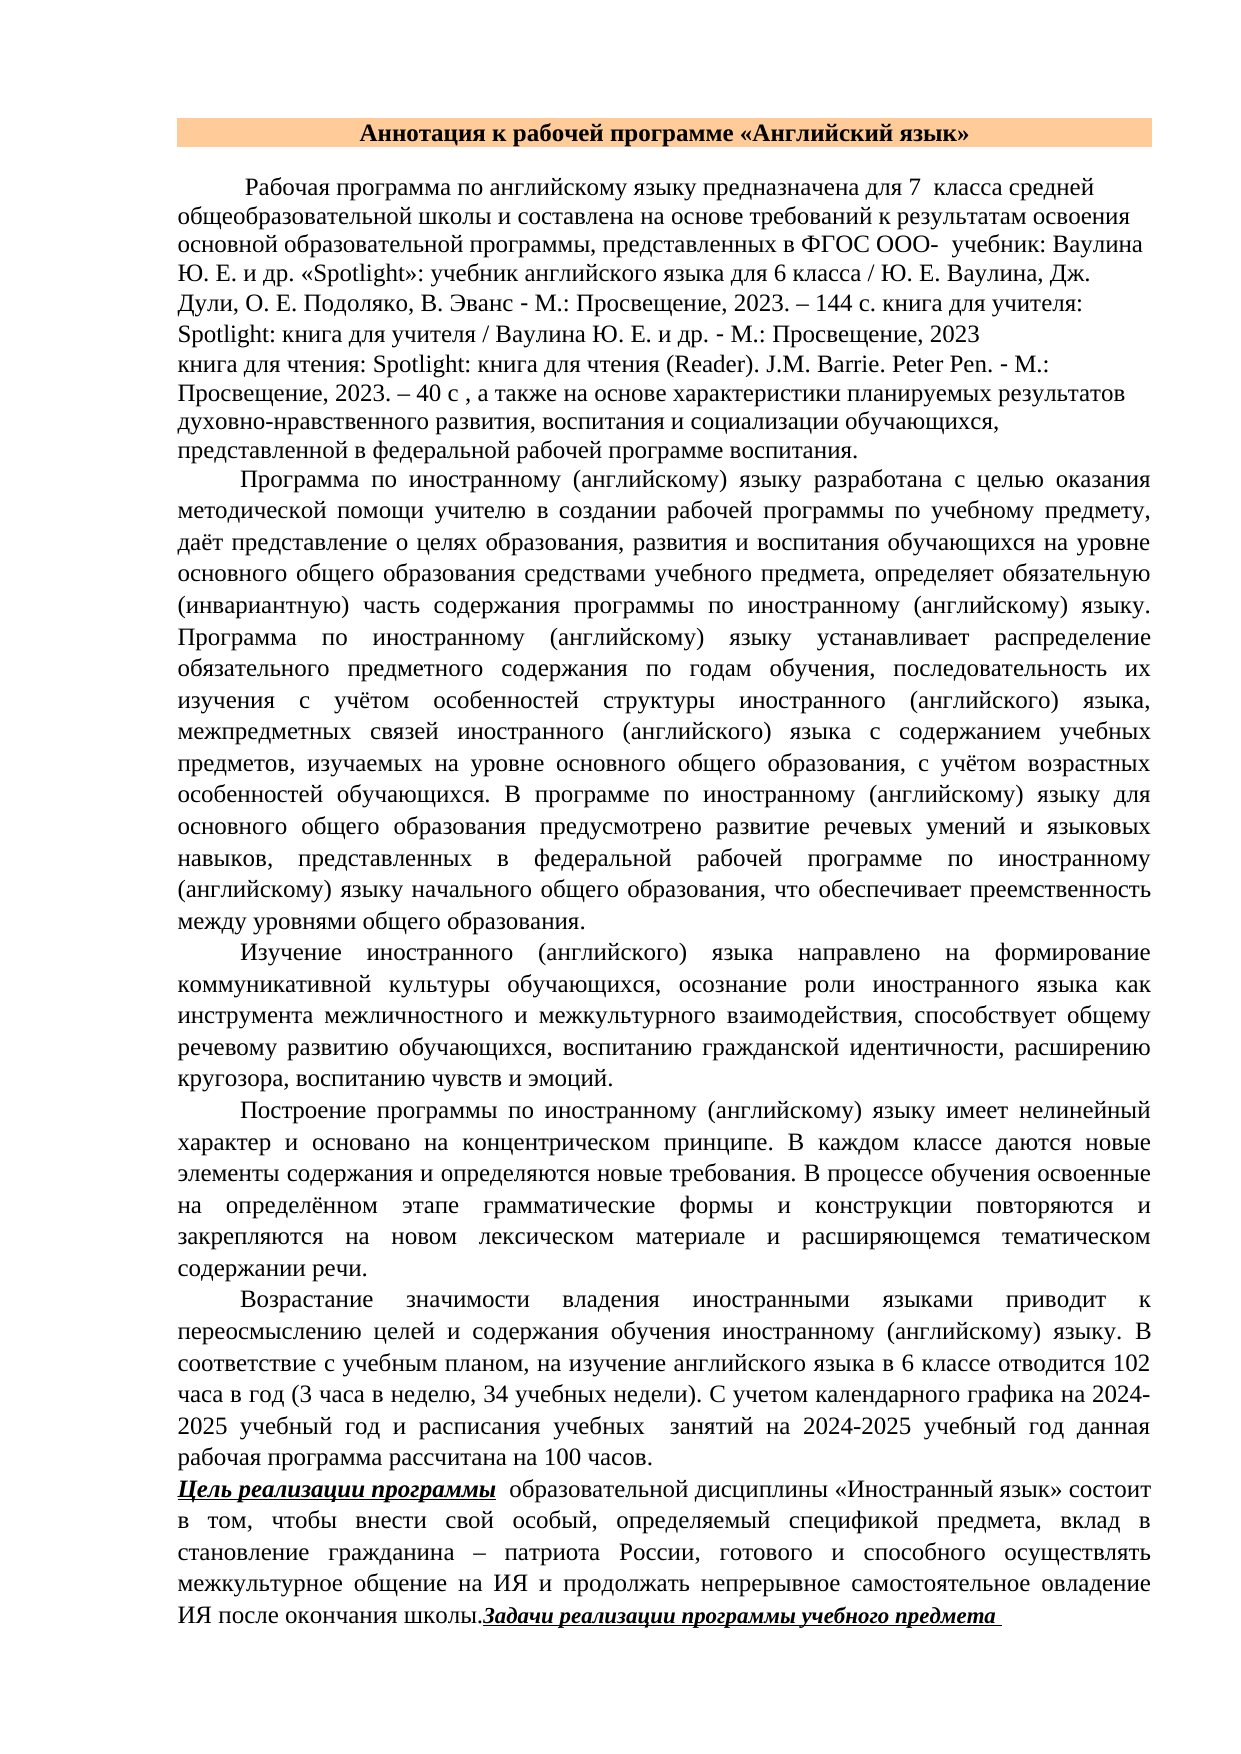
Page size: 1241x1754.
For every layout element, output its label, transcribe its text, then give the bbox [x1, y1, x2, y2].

text Рабочая программа по английскому языку предназначена для 7 класса средней общеобразовательной школы и составлена на основе требований к результатам освоения основной образовательной программы, представленных в ФГОС ООО- учебник: Ваулина Ю. Е. и др. «Spotlight»: учебник английского языка для 6 класса / Ю. Е. Ваулина, Дж. Дули, О. Е. Подоляко, В. Эванс ‐ М.: Просвещение, 2023. – 144 с. книга для учителя: Spotlight: книга для учителя / Ваулина Ю. Е. и др. ‐ М.: Просвещение, 2023 [177, 172, 1152, 347]
text Возрастание значимости владения иностранными языками приводит к переосмыслению целей и содержания обучения иностранному (английскому) языку. В соответствие с учебным планом, на изучение английского языка в 6 классе отводится 102 часа в год (3 часа в неделю, 34 учебных недели). С учетом календарного графика на 2024-2025 учебный год и расписания учебных занятий на 2024-2025 учебный год данная рабочая программа рассчитана на 100 часов. [177, 1284, 1152, 1471]
text Аннотация к рабочей программе «Английский язык» [177, 118, 1152, 147]
text Программа по иностранному (английскому) языку разработана с целью оказания методической помощи учителю в создании рабочей программы по учебному предмету, даёт представление о целях образования, развития и воспитания обучающихся на уровне основного общего образования средствами учебного предмета, определяет обязательную (инвариантную) часть содержания программы по иностранному (английскому) языку. Программа по иностранному (английскому) языку устанавливает распределение обязательного предметного содержания по годам обучения, последовательность их изучения с учётом особенностей структуры иностранного (английского) языка, межпредметных связей иностранного (английского) языка с содержанием учебных предметов, изучаемых на уровне основного общего образования, с учётом возрастных особенностей обучающихся. В программе по иностранному (английскому) языку для основного общего образования предусмотрено развитие речевых умений и языковых навыков, представленных в федеральной рабочей программе по иностранному (английскому) языку начального общего образования, что обеспечивает преемственность между уровнями общего образования. [177, 464, 1152, 934]
text Цель реализации программы образовательной дисциплины «Иностранный язык» состоит в том, чтобы внести свой особый, определяемый спецификой предмета, вклад в становление гражданина – патриота России, готового и способного осуществлять межкультурное общение на ИЯ и продолжать непрерывное самостоятельное овладение ИЯ после окончания школы.Задачи реализации программы учебного предмета [177, 1474, 1152, 1629]
text Изучение иностранного (английского) языка направлено на формирование коммуникативной культуры обучающихся, осознание роли иностранного языка как инструмента межличностного и межкультурного взаимодействия, способствует общему речевому развитию обучающихся, воспитанию гражданской идентичности, расширению кругозора, воспитанию чувств и эмоций. [177, 937, 1152, 1092]
text Построение программы по иностранному (английскому) языку имеет нелинейный характер и основано на концентрическом принципе. В каждом классе даются новые элементы содержания и определяются новые требования. В процессе обучения освоенные на определённом этапе грамматические формы и конструкции повторяются и закрепляются на новом лексическом материале и расширяющемся тематическом содержании речи. [177, 1095, 1152, 1282]
text книга для чтения: Spotlight: книга для чтения (Reader). J.M. Barrie. Peter Pen. ‐ М.: Просвещение, 2023. – 40 c , а также на основе характеристики планируемых результатов духовно-нравственного развития, воспитания и социализации обучающихся, представленной в федеральной рабочей программе воспитания. [177, 347, 1152, 464]
